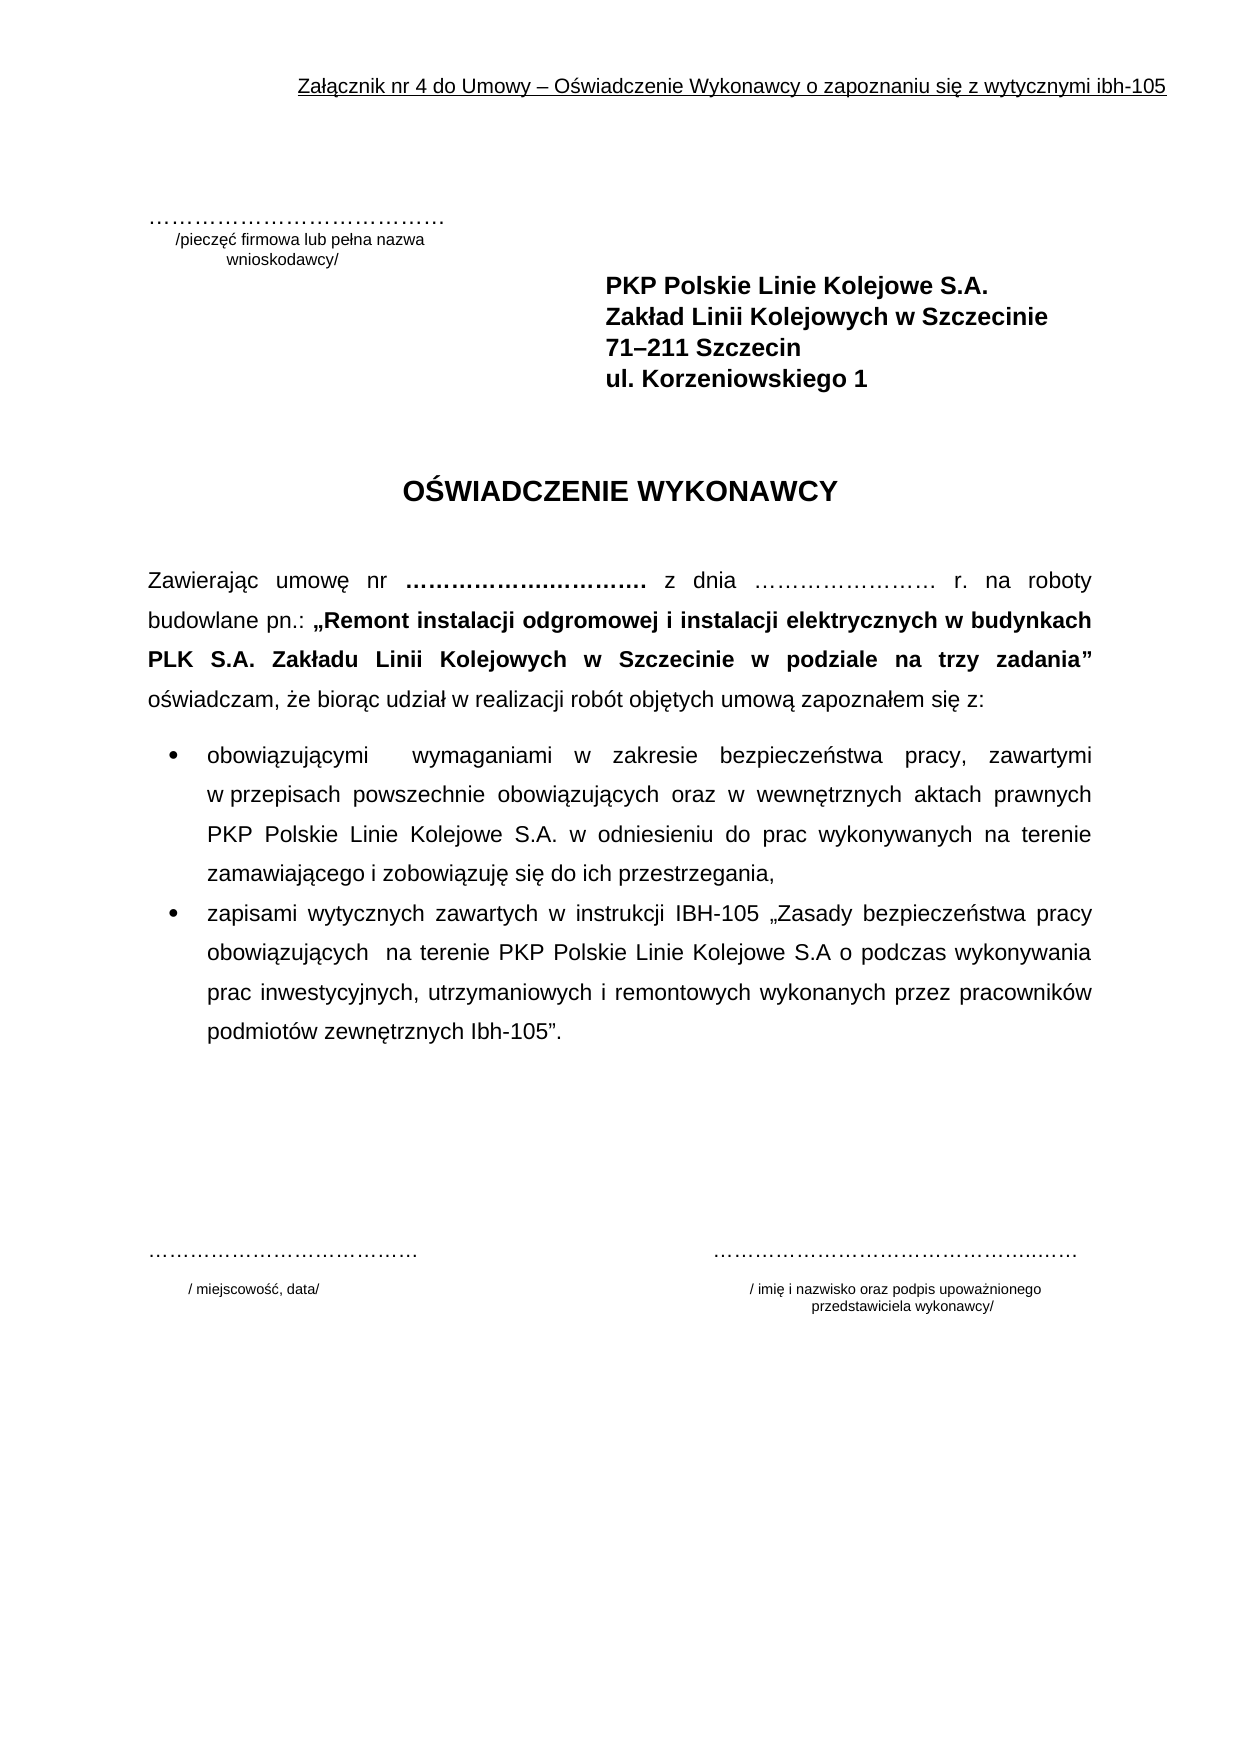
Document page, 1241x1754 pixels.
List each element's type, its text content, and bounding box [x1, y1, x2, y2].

list zapisami wytycznych zawartych w instrukcji IBH-105 „Zasady bezpieczeństwa pracy obowiązujących na terenie PKP Polskie Linie Kolejowe S.A o podczas wykonywania prac inwestycyjnych, utrzymaniowych i remontowych wykonanych przez pracowników podmiotów zewnętrznych Ibh-105”. [169, 899, 1092, 1044]
text wnioskodawcy/ [148, 250, 1093, 269]
text ………………………………… ………………………………………..…… [148, 1238, 1092, 1262]
text przedstawiciela wykonawcy/ [738, 1297, 1092, 1314]
text ………………………………… [148, 203, 1093, 229]
text /pieczęć firmowa lub pełna nazwa [148, 229, 1093, 249]
text / miejscowość, data/ / imię i nazwisko oraz podpis upoważnionego [148, 1280, 1092, 1297]
text OŚWIADCZENIE WYKONAWCY [148, 474, 1092, 507]
text ul. Korzeniowskiego 1 [605, 364, 1093, 393]
list obowiązującymi wymaganiami w zakresie bezpieczeństwa pracy, zawartymi w przepisach powszechnie obowiązujących oraz w wewnętrznych aktach prawnych PKP Polskie Linie Kolejowe S.A. w odniesieniu do prac wykonywanych na terenie zamawiającego i zobowiązuję się do ich przestrzegania, [169, 742, 1092, 886]
text Zakład Linii Kolejowych w Szczecinie [605, 302, 1093, 331]
text 71–211 Szczecin [605, 333, 1093, 362]
text PKP Polskie Linie Kolejowe S.A. [605, 271, 1093, 299]
text Zawierając umowę nr ……………….…………. z dnia …………………… r. na roboty budowlane pn.: „Remont instalacji odgromowej i instalacji elektrycznych w budynkach PLK S.A. Zakładu Linii Kolejowych w Szczecinie w podziale na trzy zadania” oświadczam, że biorąc udział w realizacji robót objętych umową zapoznałem się z: [148, 567, 1092, 712]
